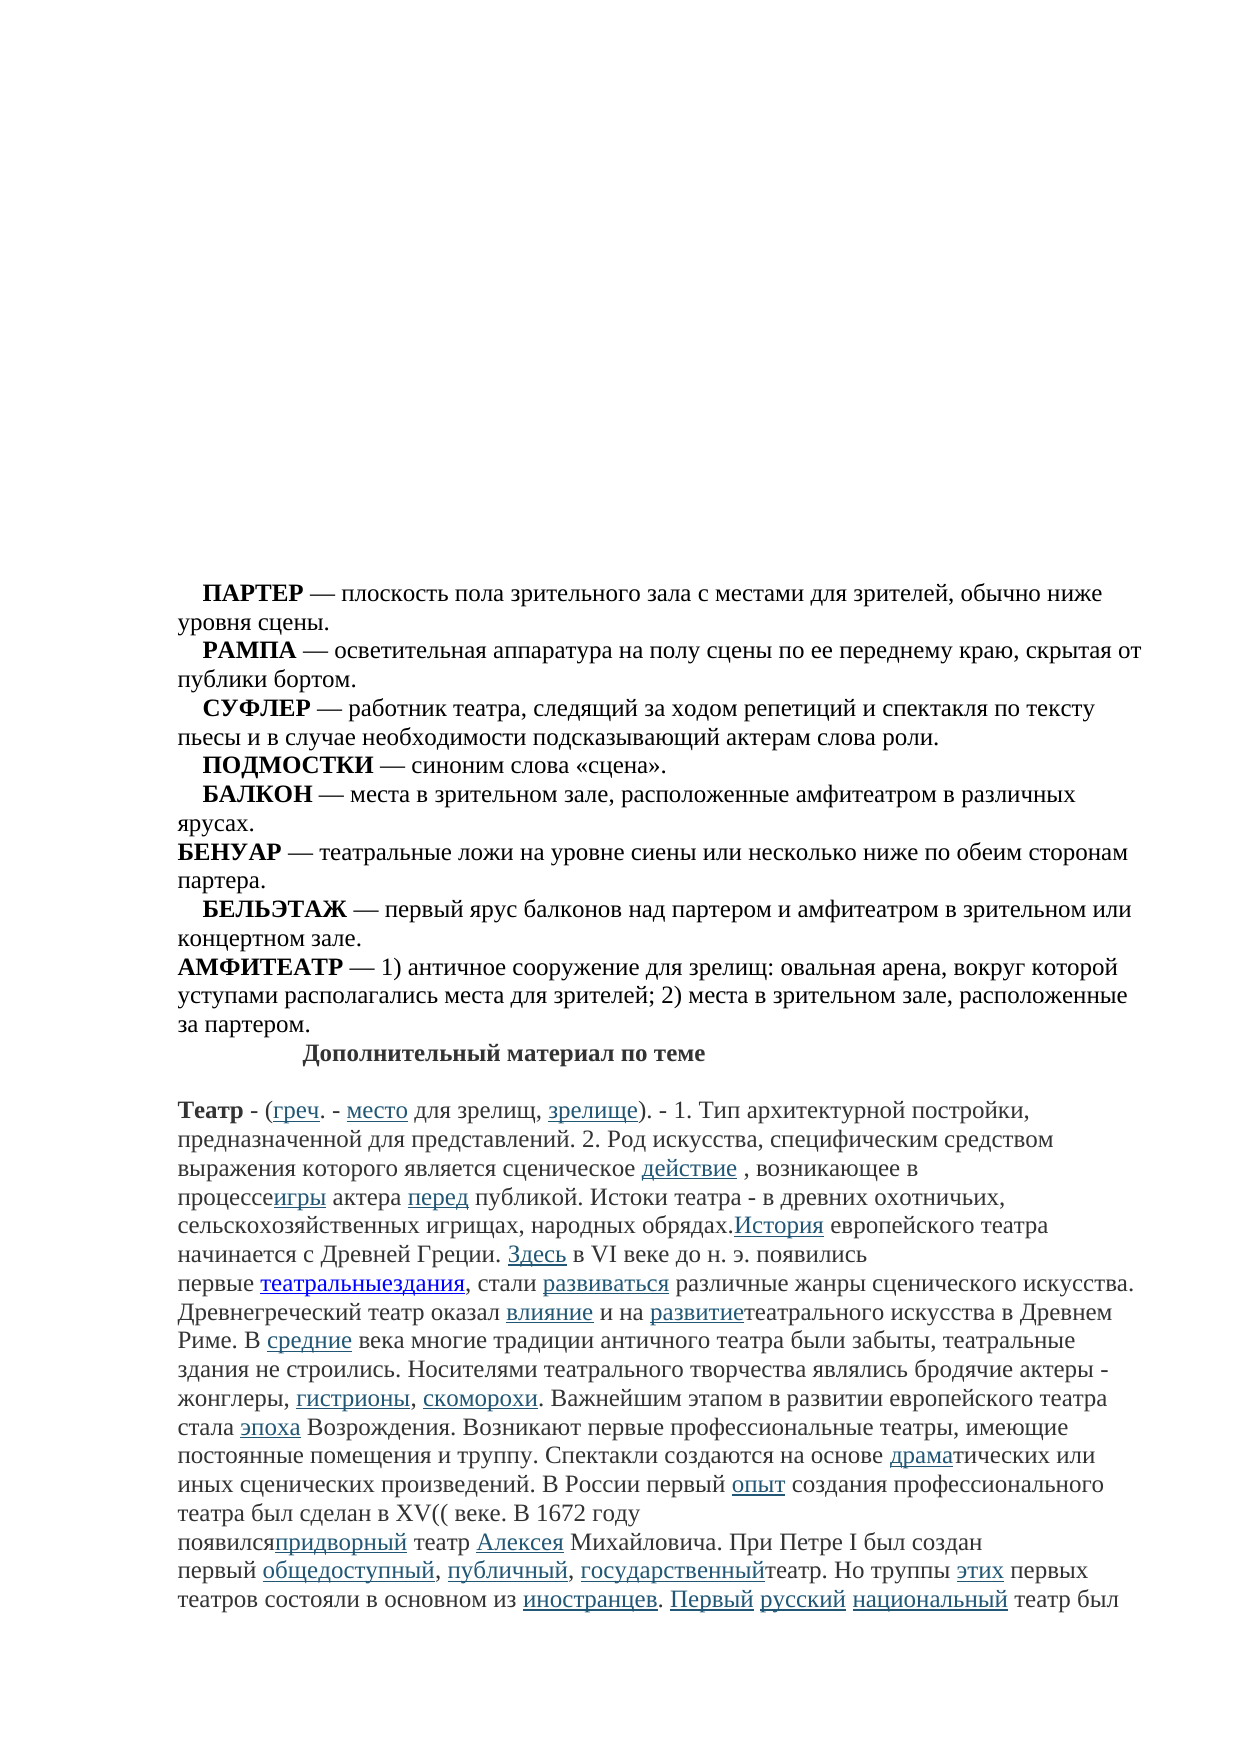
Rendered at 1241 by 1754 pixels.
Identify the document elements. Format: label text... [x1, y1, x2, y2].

text ПАРТЕР — плоскость пола зрительного зала с местами для зрителей, обычно ниже уровня сцены. РАМПА — осветительная аппаратура на полу сцены по ее переднему краю, скрытая от публики бортом. СУФЛЕР — работник театра, следящий за ходом репетиций и спектакля по тексту пьесы и в случае необходимости подсказывающий актерам слова роли. [177, 578, 1152, 751]
text БАЛКОН — места в зрительном зале, расположенные амфитеатром в различных ярусах. БЕНУАР — театральные ложи на уровне сиены или несколько ниже по обеим сторонам партера. [177, 779, 1152, 894]
text БЕЛЬЭТАЖ — первый ярус балконов над партером и амфитеатром в зрительном или концертном зале. АМФИТЕАТР — 1) античное сооружение для зрелищ: овальная арена, вокруг которой уступами располагались места для зрителей; 2) места в зрительном зале, расположенные за партером. [177, 894, 1152, 1038]
text Дополнительный материал по теме [177, 1038, 1152, 1067]
text ПОДМОСТКИ — синоним слова «сцена». [177, 751, 1152, 779]
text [177, 1096, 1152, 1613]
